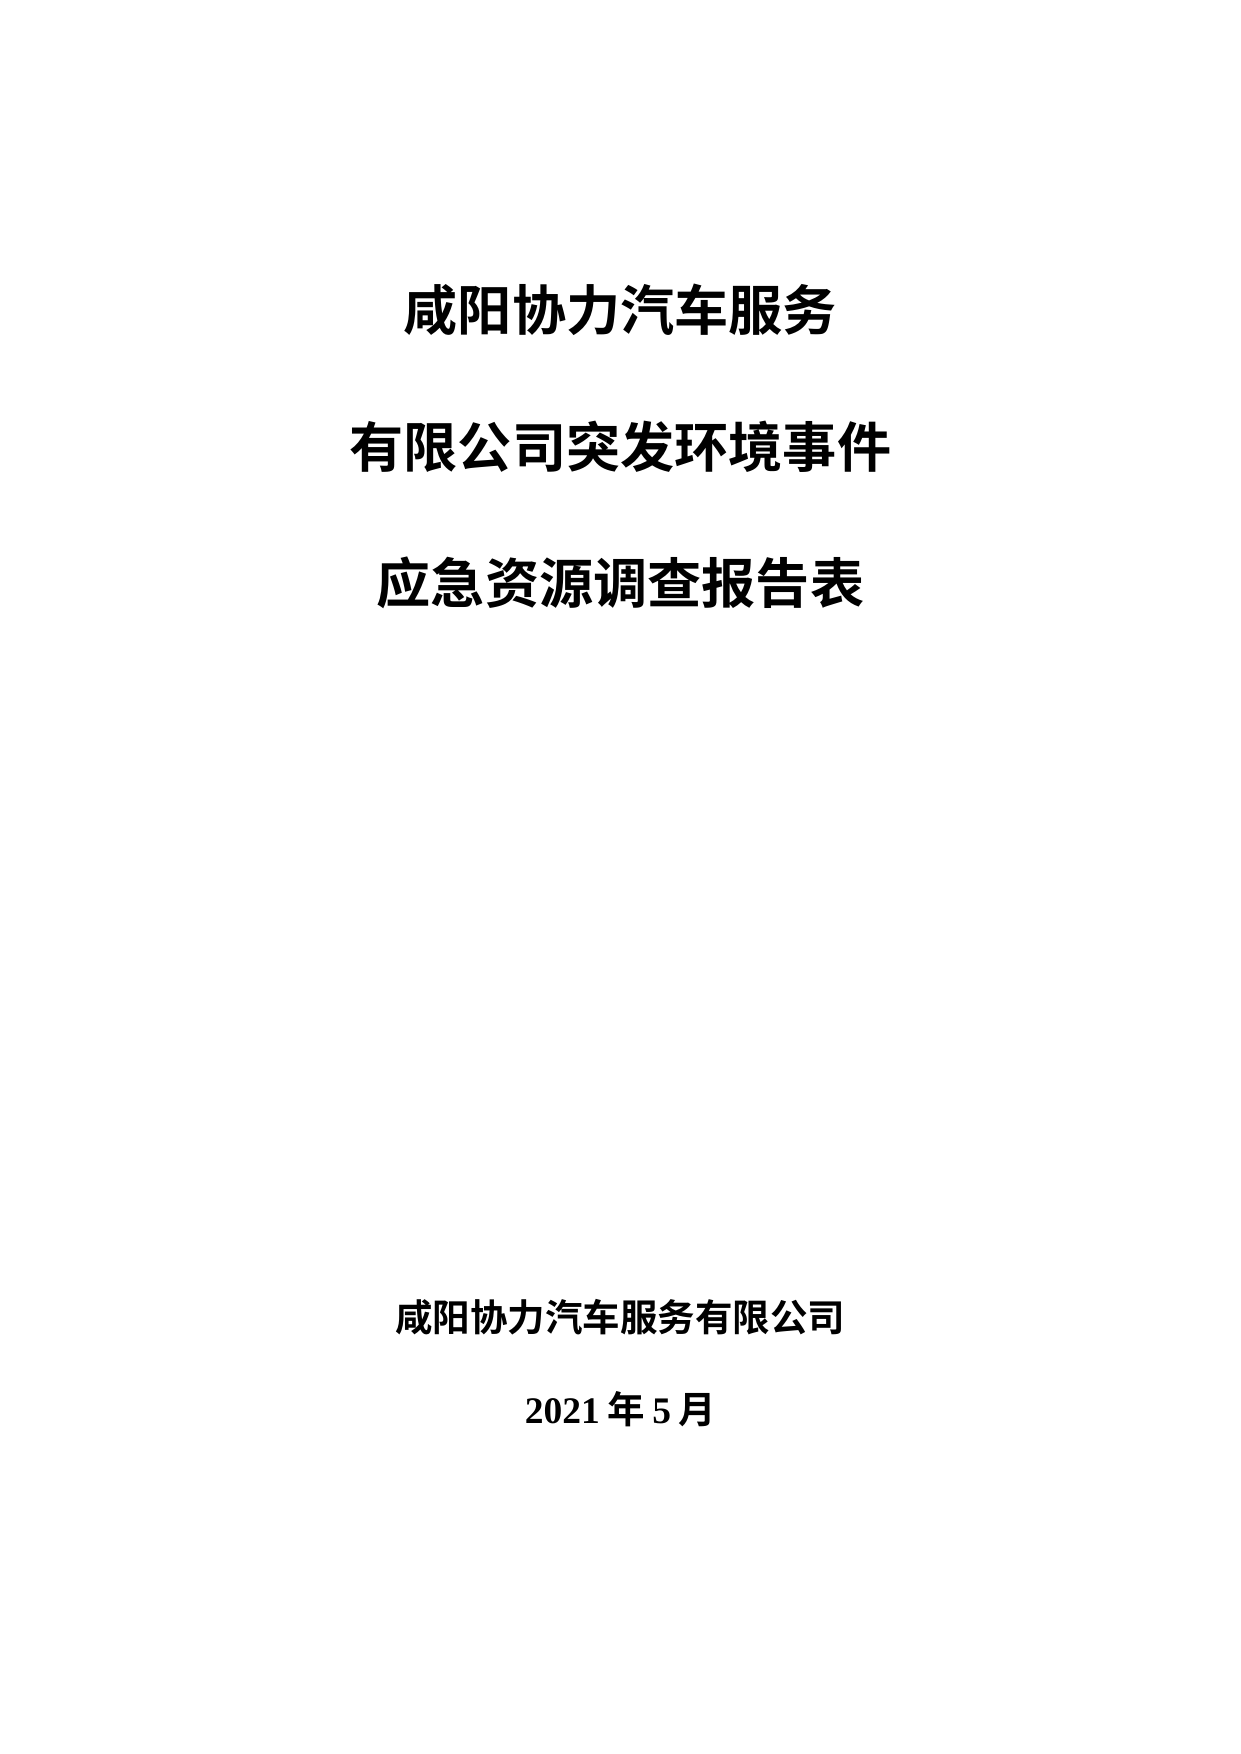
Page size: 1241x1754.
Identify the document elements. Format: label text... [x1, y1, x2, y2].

text 咸阳协力汽车服务 [187, 258, 1053, 356]
text 2021年5月 [187, 1374, 1053, 1439]
text 咸阳协力汽车服务有限公司 [187, 1282, 1053, 1347]
text 应急资源调查报告表 [187, 531, 1053, 629]
text 有限公司突发环境事件 [187, 395, 1053, 492]
